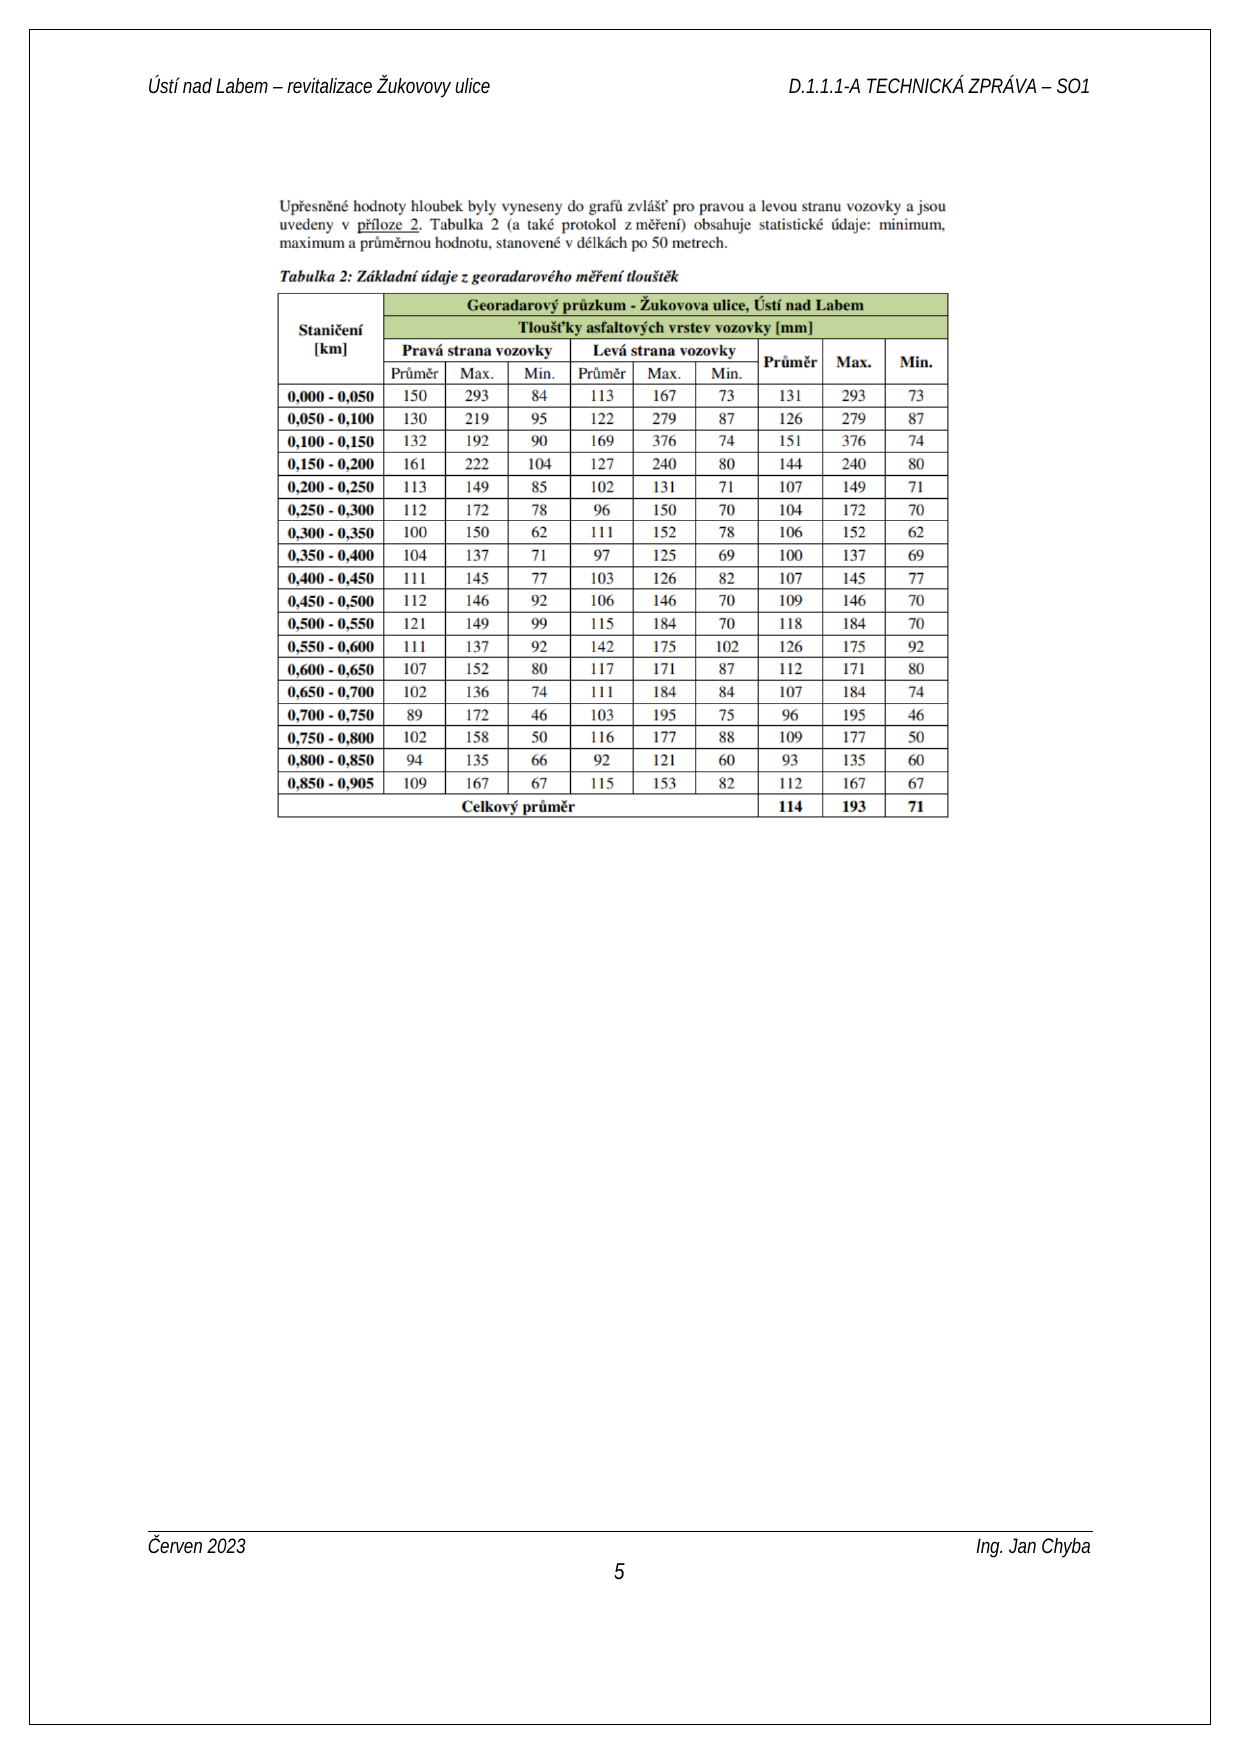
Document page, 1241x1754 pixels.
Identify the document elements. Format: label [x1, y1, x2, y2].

picture [257, 192, 980, 837]
